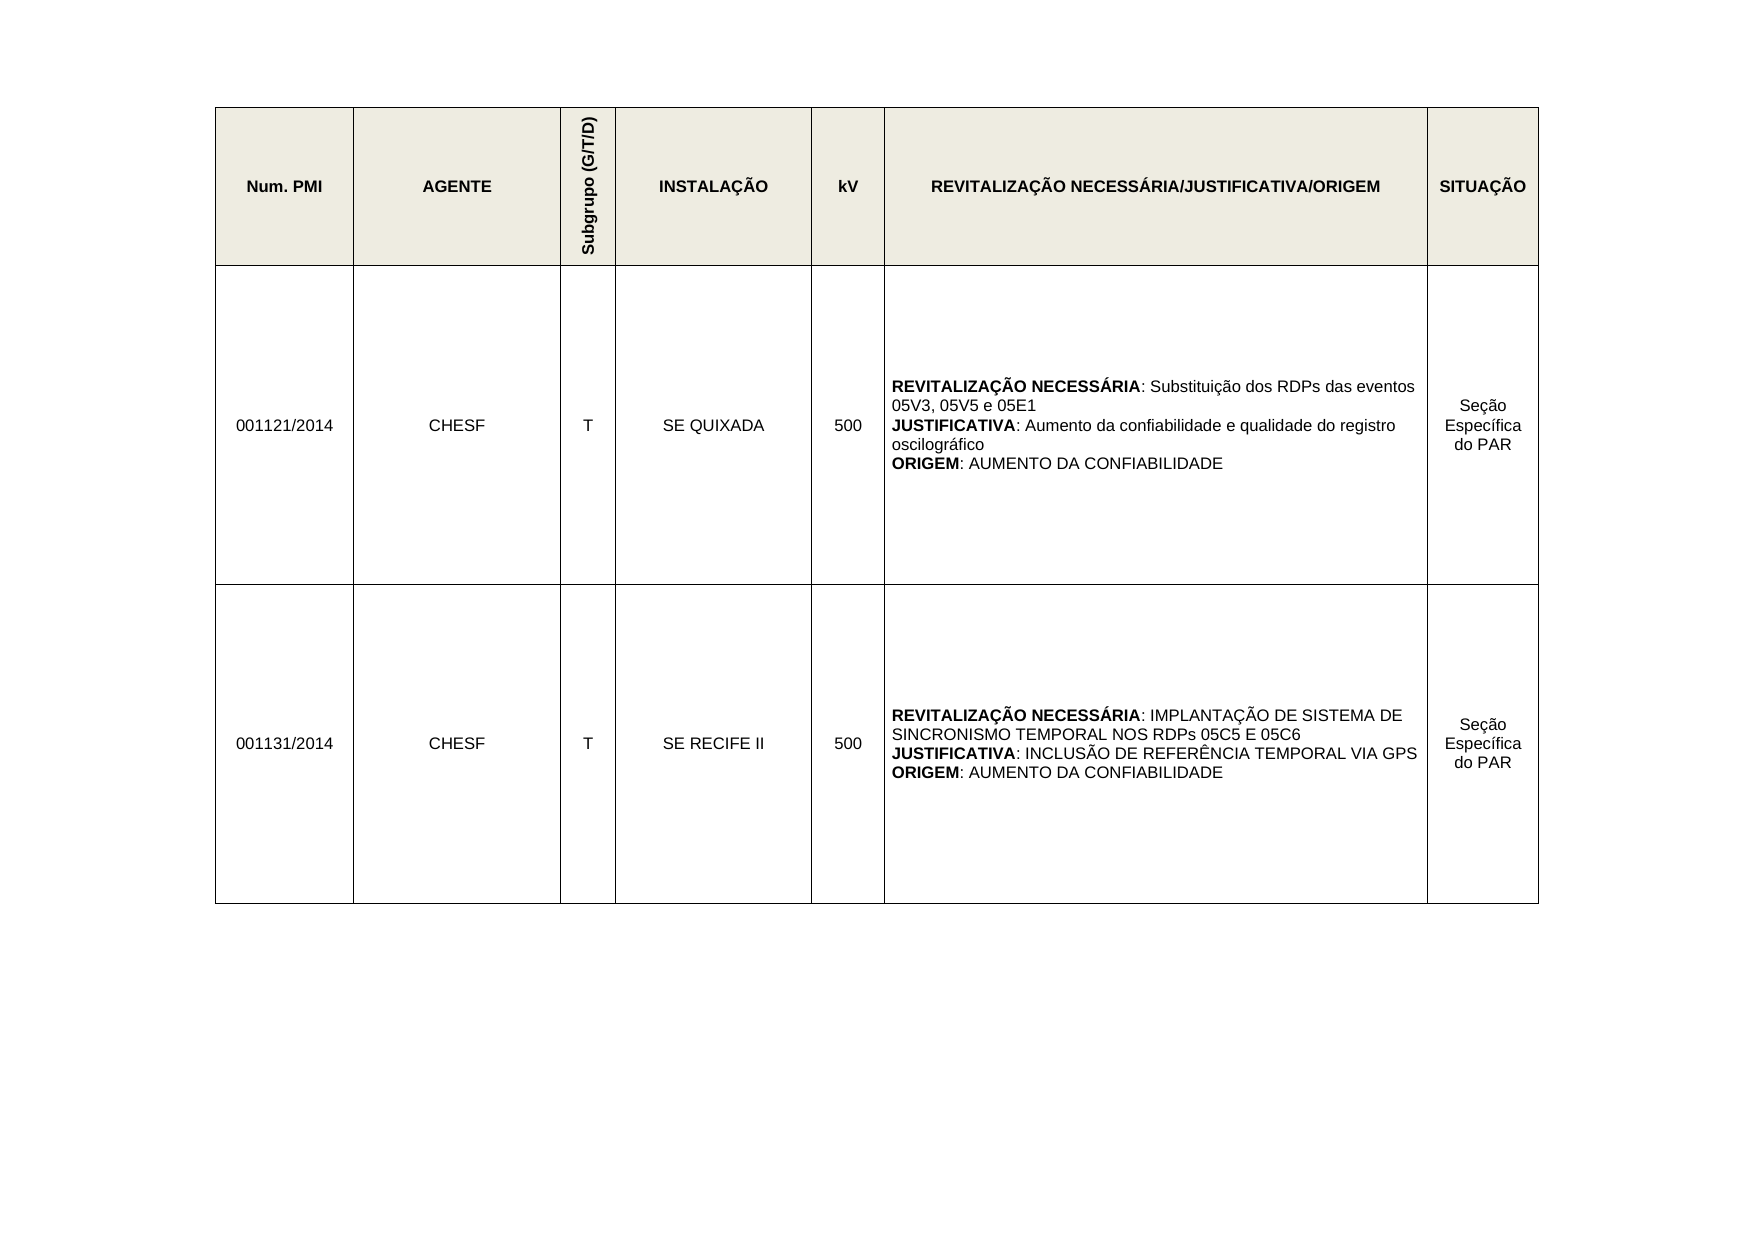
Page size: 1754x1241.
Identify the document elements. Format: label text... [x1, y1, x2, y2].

table_cell SE RECIFE II [616, 585, 811, 902]
table_header INSTALAÇÃO [616, 108, 811, 265]
table_cell REVITALIZAÇÃO NECESSÁRIA: IMPLANTAÇÃO DE SISTEMA DE SINCRONISMO TEMPORAL NOS RDPs 05C5 E 05C6 JUSTIFICATIVA: INCLUSÃO DE REFERÊNCIA TEMPORAL VIA GPS ORIGEM: AUMENTO DA CONFIABILIDADE [885, 585, 1427, 902]
table_cell 001121/2014 [216, 266, 353, 584]
table_header Num. PMI [216, 108, 353, 265]
table_cell 500 [812, 266, 884, 584]
table_cell REVITALIZAÇÃO NECESSÁRIA: Substituição dos RDPs das eventos 05V3, 05V5 e 05E1 JUSTIFICATIVA: Aumento da confiabilidade e qualidade do registro oscilográfico ORIGEM: AUMENTO DA CONFIABILIDADE [885, 266, 1427, 584]
table_cell 500 [812, 585, 884, 902]
table_header kV [812, 108, 884, 265]
table_header AGENTE [354, 108, 560, 265]
table_cell SE QUIXADA [616, 266, 811, 584]
table_cell CHESF [354, 266, 560, 584]
table_cell CHESF [354, 585, 560, 902]
table_cell Seção Específica do PAR [1428, 266, 1538, 584]
table_cell T [561, 266, 615, 584]
table_header SITUAÇÃO [1428, 108, 1538, 265]
table_header Subgrupo (G/T/D) [561, 108, 615, 265]
table_cell 001131/2014 [216, 585, 353, 902]
table_cell Seção Específica do PAR [1428, 585, 1538, 902]
table_cell T [561, 585, 615, 902]
table_header REVITALIZAÇÃO NECESSÁRIA/JUSTIFICATIVA/ORIGEM [885, 108, 1427, 265]
